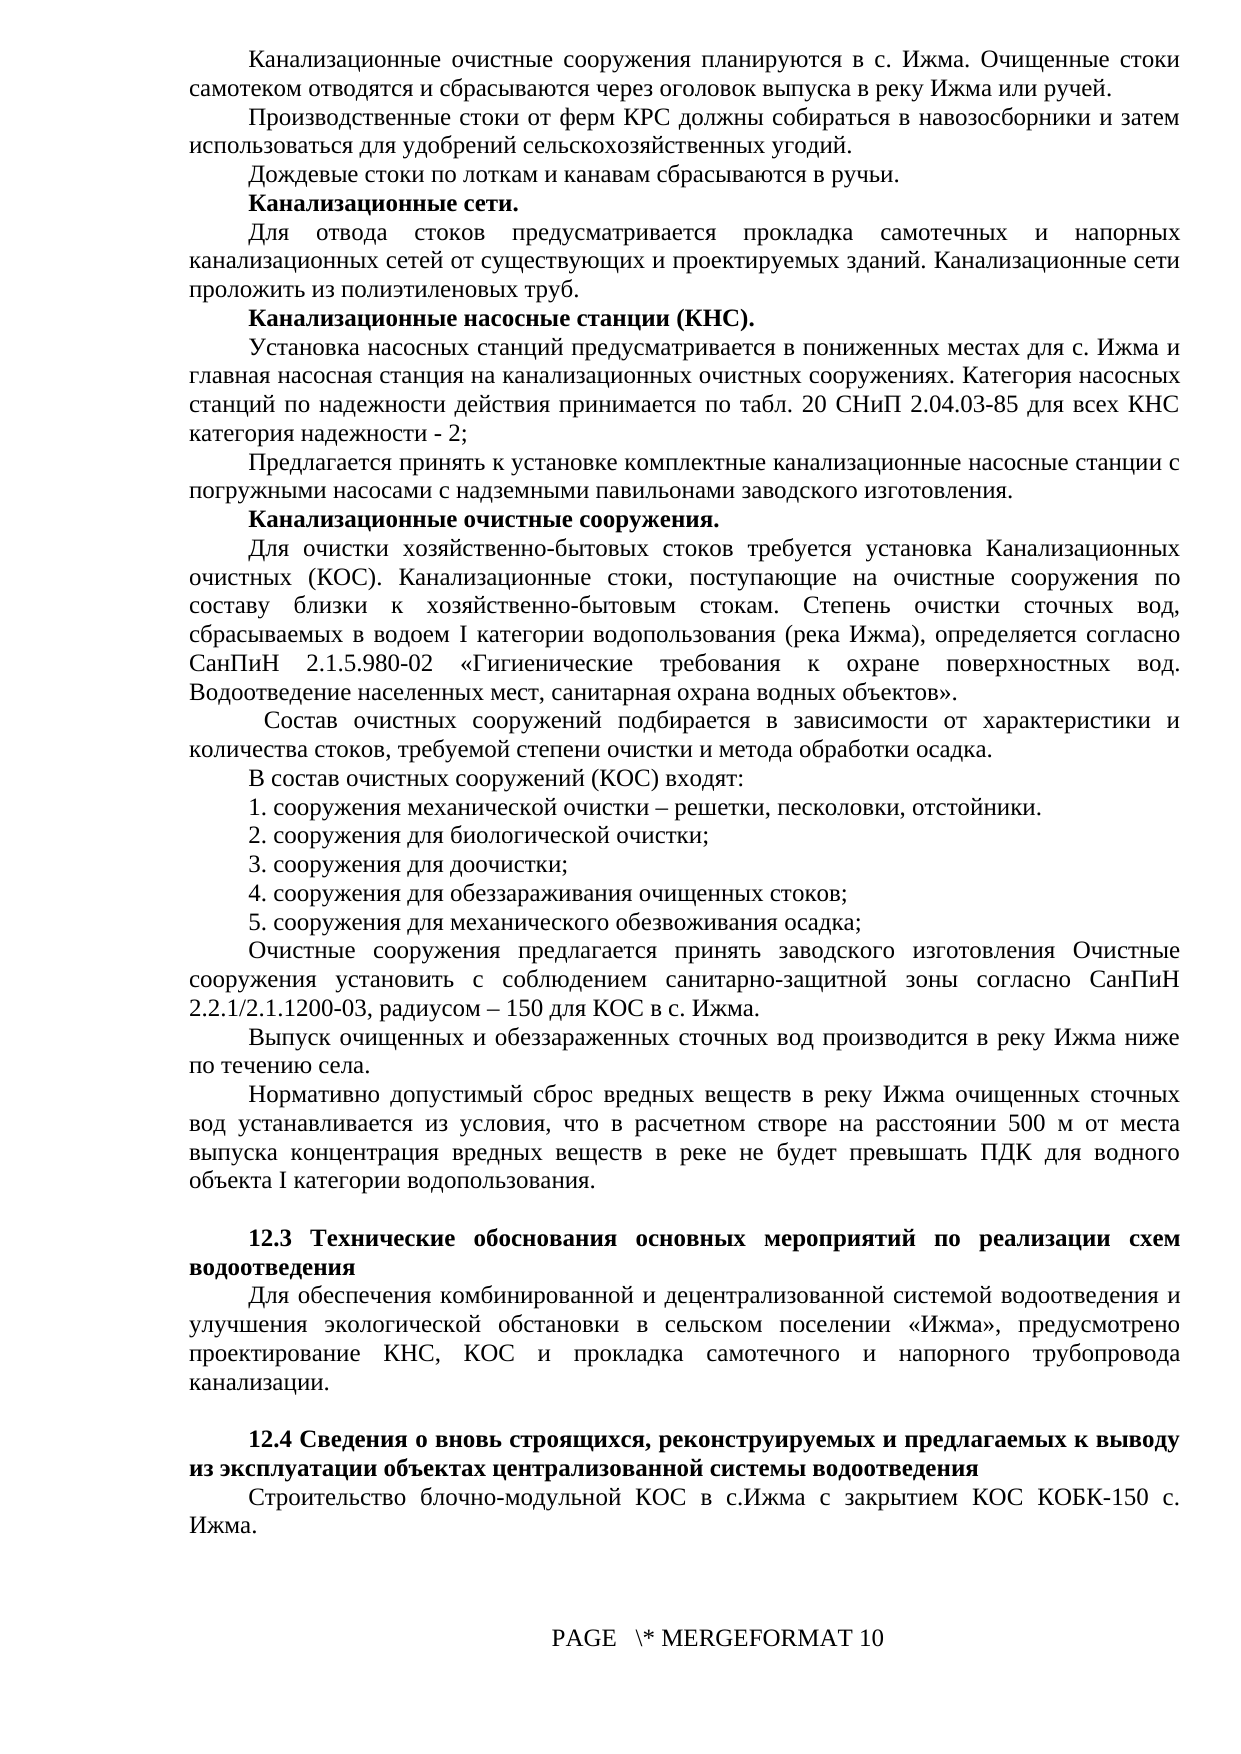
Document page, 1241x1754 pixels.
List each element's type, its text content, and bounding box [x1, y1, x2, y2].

text 4. сооружения для обеззараживания очищенных стоков; [189, 878, 1181, 907]
text Производственные стоки от ферм КРС должны собираться в навозосборники и затем использоваться для удобрений сельскохозяйственных угодий. [189, 102, 1181, 159]
text 5. сооружения для механического обезвоживания осадка; [189, 907, 1181, 936]
text Нормативно допустимый сброс вредных веществ в реку Ижма очищенных сточных вод устанавливается из условия, что в расчетном створе на расстоянии 500 м от места выпуска концентрация вредных веществ в реке не будет превышать ПДК для водного объекта I категории водопользования. [189, 1079, 1181, 1194]
text Канализационные очистные сооружения планируются в с. Ижма. Очищенные стоки самотеком отводятся и сбрасываются через оголовок выпуска в реку Ижма или ручей. [189, 44, 1181, 102]
text 2. сооружения для биологической очистки; [189, 821, 1181, 849]
text Предлагается принять к установке комплектные канализационные насосные станции с погружными насосами с надземными павильонами заводского изготовления. [189, 447, 1181, 504]
text 12.4 Сведения о вновь строящихся, реконструируемых и предлагаемых к выводу из эксплуатации объектах централизованной системы водоотведения [189, 1424, 1181, 1482]
text Выпуск очищенных и обеззараженных сточных вод производится в реку Ижма ниже по течению села. [189, 1022, 1181, 1079]
text Для отвода стоков предусматривается прокладка самотечных и напорных канализационных сетей от существующих и проектируемых зданий. Канализационные сети проложить из полиэтиленовых труб. [189, 217, 1181, 303]
text Канализационные очистные сооружения. [189, 504, 1181, 533]
text Для очистки хозяйственно-бытовых стоков требуется установка Канализационных очистных (КОС). Канализационные стоки, поступающие на очистные сооружения по составу близки к хозяйственно-бытовым стокам. Степень очистки сточных вод, сбрасываемых в водоем I категории водопользования (река Ижма), определяется согласно СанПиН 2.1.5.980-02 «Гигиенические требования к охране поверхностных вод. Водоотведение населенных мест, санитарная охрана водных объектов». [189, 533, 1181, 706]
text Для обеспечения комбинированной и децентрализованной системой водоотведения и улучшения экологической обстановки в сельском поселении «Ижма», предусмотрено проектирование КНС, КОС и прокладка самотечного и напорного трубопровода канализации. [189, 1281, 1181, 1396]
text 12.3 Технические обоснования основных мероприятий по реализации схем водоотведения [189, 1223, 1181, 1281]
text Установка насосных станций предусматривается в пониженных местах для с. Ижма и главная насосная станция на канализационных очистных сооружениях. Категория насосных станций по надежности действия принимается по табл. 20 СНиП 2.04.03-85 для всех КНС категория надежности - 2; [189, 332, 1181, 447]
text Состав очистных сооружений подбирается в зависимости от характеристики и количества стоков, требуемой степени очистки и метода обработки осадка. [189, 706, 1181, 763]
text 1. сооружения механической очистки – решетки, песколовки, отстойники. [189, 792, 1181, 821]
text Строительство блочно-модульной КОС в с.Ижма с закрытием КОС КОБК-150 с. Ижма. [189, 1482, 1181, 1539]
text Канализационные насосные станции (КНС). [189, 303, 1181, 332]
text Очистные сооружения предлагается принять заводского изготовления Очистные сооружения установить с соблюдением санитарно-защитной зоны согласно СанПиН 2.2.1/2.1.1200-03, радиусом – 150 для КОС в с. Ижма. [189, 936, 1181, 1022]
text Канализационные сети. [189, 188, 1181, 217]
text В состав очистных сооружений (КОС) входят: [189, 763, 1181, 792]
text Дождевые стоки по лоткам и канавам сбрасываются в ручьи. [189, 159, 1181, 188]
text 3. сооружения для доочистки; [189, 849, 1181, 878]
